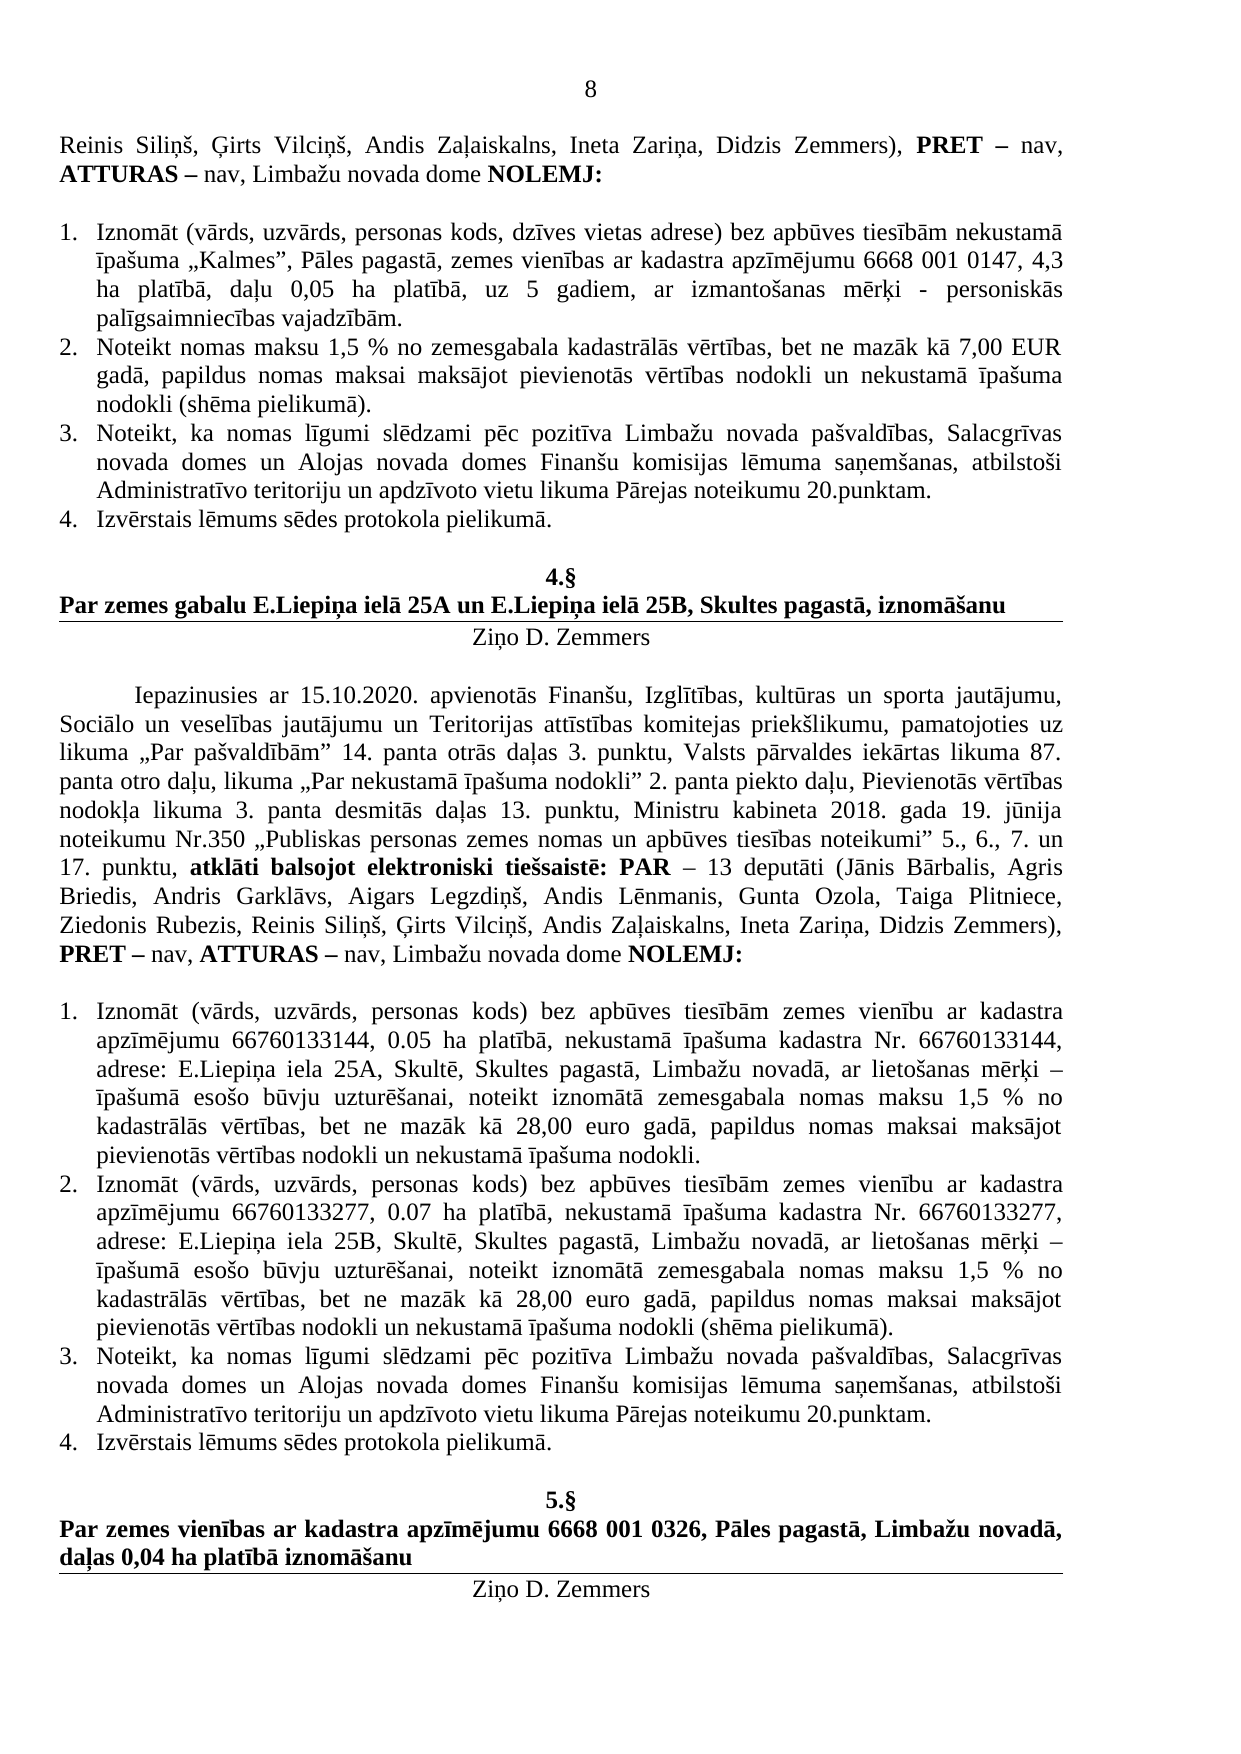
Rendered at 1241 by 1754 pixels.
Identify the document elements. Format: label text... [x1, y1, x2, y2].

text 4.§ [59, 562, 1063, 591]
list Izvērstais lēmums sēdes protokola pielikumā. [59, 504, 1063, 533]
list Noteikt, ka nomas līgumi slēdzami pēc pozitīva Limbažu novada pašvaldības, Salacgrīvas novada domes un Alojas novada domes Finanšu komisijas lēmuma saņemšanas, atbilstoši Administratīvo teritoriju un apdzīvoto vietu likuma Pārejas noteikumu 20.punktam. [59, 418, 1063, 504]
list Noteikt, ka nomas līgumi slēdzami pēc pozitīva Limbažu novada pašvaldības, Salacgrīvas novada domes un Alojas novada domes Finanšu komisijas lēmuma saņemšanas, atbilstoši Administratīvo teritoriju un apdzīvoto vietu likuma Pārejas noteikumu 20.punktam. [59, 1341, 1063, 1427]
text 5.§ [59, 1485, 1063, 1514]
text Iepazinusies ar 15.10.2020. apvienotās Finanšu, Izglītības, kultūras un sporta jautājumu, Sociālo un veselības jautājumu un Teritorijas attīstības komitejas priekšlikumu, pamatojoties uz likuma „Par pašvaldībām” 14. panta otrās daļas 3. punktu, Valsts pārvaldes iekārtas likuma 87. panta otro daļu, likuma „Par nekustamā īpašuma nodokli” 2. panta piekto daļu, Pievienotās vērtības nodokļa likuma 3. panta desmitās daļas 13. punktu, Ministru kabineta 2018. gada 19. jūnija noteikumu Nr.350 „Publiskas personas zemes nomas un apbūves tiesības noteikumi” 5., 6., 7. un 17. punktu, atklāti balsojot elektroniski tiešsaistē: PAR – 13 deputāti (Jānis Bārbalis, Agris Briedis, Andris Garklāvs, Aigars Legzdiņš, Andis Lēnmanis, Gunta Ozola, Taiga Plitniece, Ziedonis Rubezis, Reinis Siliņš, Ģirts Vilciņš, Andis Zaļaiskalns, Ineta Zariņa, Didzis Zemmers), PRET – nav, ATTURAS – nav, Limbažu novada dome NOLEMJ: [59, 680, 1063, 967]
text Par zemes gabalu E.Liepiņa ielā 25A un E.Liepiņa ielā 25B, Skultes pagastā, iznomāšanu [59, 591, 1063, 621]
list Iznomāt (vārds, uzvārds, personas kods, dzīves vietas adrese) bez apbūves tiesībām nekustamā īpašuma „Kalmes”, Pāles pagastā, zemes vienības ar kadastra apzīmējumu 6668 001 0147, 4,3 ha platībā, daļu 0,05 ha platībā, uz 5 gadiem, ar izmantošanas mērķi - personiskās palīgsaimniecības vajadzībām. [59, 217, 1063, 332]
text Par zemes vienības ar kadastra apzīmējumu 6668 001 0326, Pāles pagastā, Limbažu novadā, daļas 0,04 ha platībā iznomāšanu [59, 1514, 1063, 1573]
list Izvērstais lēmums sēdes protokola pielikumā. [59, 1427, 1063, 1456]
list Noteikt nomas maksu 1,5 % no zemesgabala kadastrālās vērtības, bet ne mazāk kā 7,00 EUR gadā, papildus nomas maksai maksājot pievienotās vērtības nodokli un nekustamā īpašuma nodokli (shēma pielikumā). [59, 332, 1063, 418]
list Iznomāt (vārds, uzvārds, personas kods) bez apbūves tiesībām zemes vienību ar kadastra apzīmējumu 66760133277, 0.07 ha platībā, nekustamā īpašuma kadastra Nr. 66760133277, adrese: E.Liepiņa iela 25B, Skultē, Skultes pagastā, Limbažu novadā, ar lietošanas mērķi – īpašumā esošo būvju uzturēšanai, noteikt iznomātā zemesgabala nomas maksu 1,5 % no kadastrālās vērtības, bet ne mazāk kā 28,00 euro gadā, papildus nomas maksai maksājot pievienotās vērtības nodokli un nekustamā īpašuma nodokli (shēma pielikumā). [59, 1169, 1063, 1341]
list Iznomāt (vārds, uzvārds, personas kods) bez apbūves tiesībām zemes vienību ar kadastra apzīmējumu 66760133144, 0.05 ha platībā, nekustamā īpašuma kadastra Nr. 66760133144, adrese: E.Liepiņa iela 25A, Skultē, Skultes pagastā, Limbažu novadā, ar lietošanas mērķi – īpašumā esošo būvju uzturēšanai, noteikt iznomātā zemesgabala nomas maksu 1,5 % no kadastrālās vērtības, bet ne mazāk kā 28,00 euro gadā, papildus nomas maksai maksājot pievienotās vērtības nodokli un nekustamā īpašuma nodokli. [59, 996, 1063, 1169]
text Ziņo D. Zemmers [59, 622, 1063, 651]
text Ziņo D. Zemmers [59, 1574, 1063, 1603]
